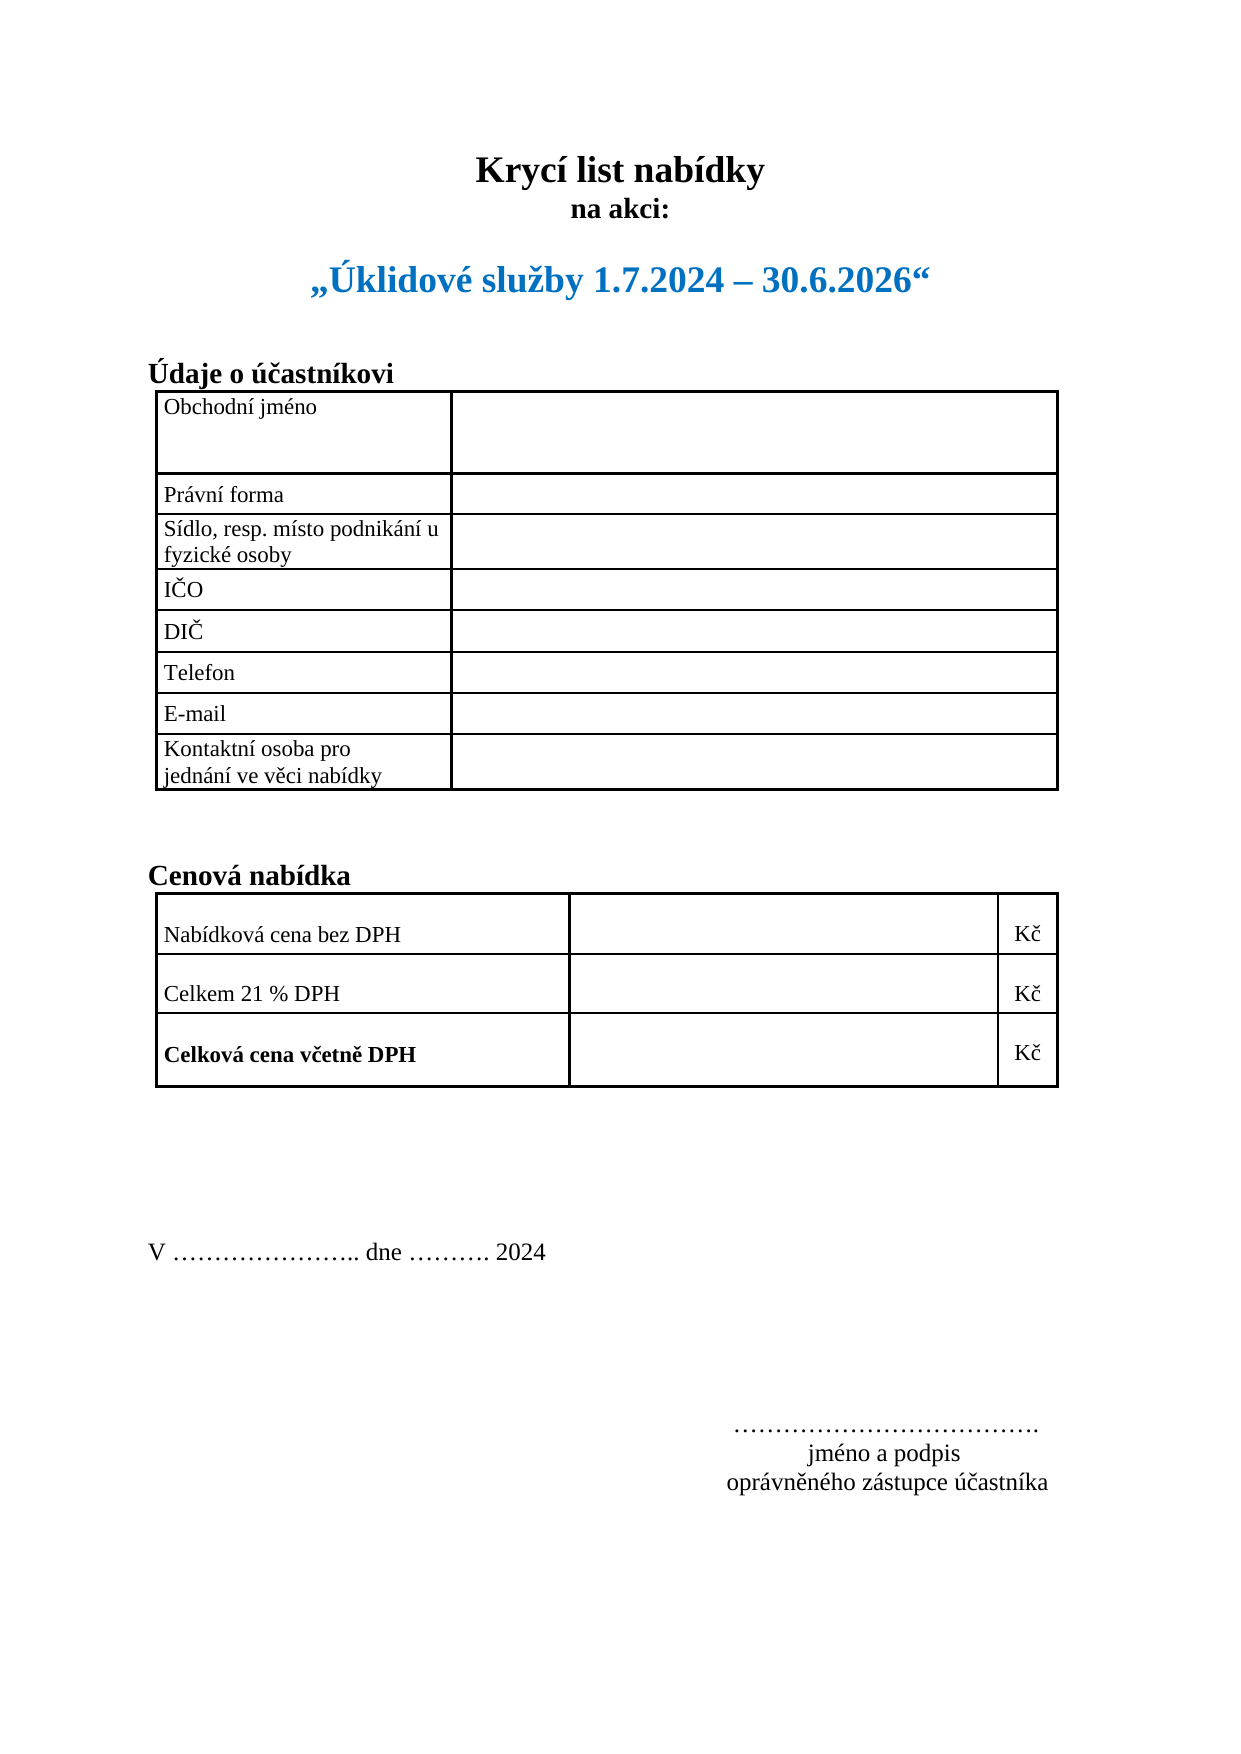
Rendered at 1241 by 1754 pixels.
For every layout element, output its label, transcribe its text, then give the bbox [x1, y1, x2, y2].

table_cell IČO [158, 570, 450, 609]
text Krycí list nabídky [148, 148, 1093, 191]
table_cell [453, 570, 1056, 609]
subtitle Cenová nabídka [148, 858, 1093, 892]
table_cell Celková cena včetně DPH [158, 1014, 568, 1085]
text na akci: [148, 191, 1093, 224]
table_cell [453, 475, 1056, 513]
table_cell E-mail [158, 694, 450, 733]
table_header Nabídková cena bez DPH [158, 895, 568, 953]
table_cell [453, 515, 1056, 568]
table_cell DIČ [158, 611, 450, 651]
table_cell [453, 611, 1056, 651]
text jméno a podpis [590, 1438, 1093, 1467]
table_cell Kč [999, 955, 1056, 1012]
table_cell [571, 955, 997, 1012]
text oprávněného zástupce účastníka [590, 1467, 1093, 1495]
table_cell Telefon [158, 653, 450, 692]
table_header [571, 895, 997, 953]
table_cell [453, 694, 1056, 733]
text V ………………….. dne ………. 2024 [148, 1237, 1093, 1265]
text „Úklidové služby 1.7.2024 – 30.6.2026“ [148, 258, 1093, 301]
table_header Obchodní jméno [158, 393, 450, 472]
table_header [453, 393, 1056, 472]
table_cell Kontaktní osoba pro jednání ve věci nabídky [158, 735, 450, 788]
table_cell [453, 735, 1056, 788]
table_cell Sídlo, resp. místo podnikání u fyzické osoby [158, 515, 450, 568]
table_cell Celkem 21 % DPH [158, 955, 568, 1012]
table_cell Kč [999, 1014, 1056, 1085]
table_cell [571, 1014, 997, 1085]
table_cell Právní forma [158, 475, 450, 513]
table_header Kč [999, 895, 1056, 953]
text ………………………………. [664, 1409, 1093, 1438]
table_cell [453, 653, 1056, 692]
subtitle Údaje o účastníkovi [148, 356, 1093, 389]
